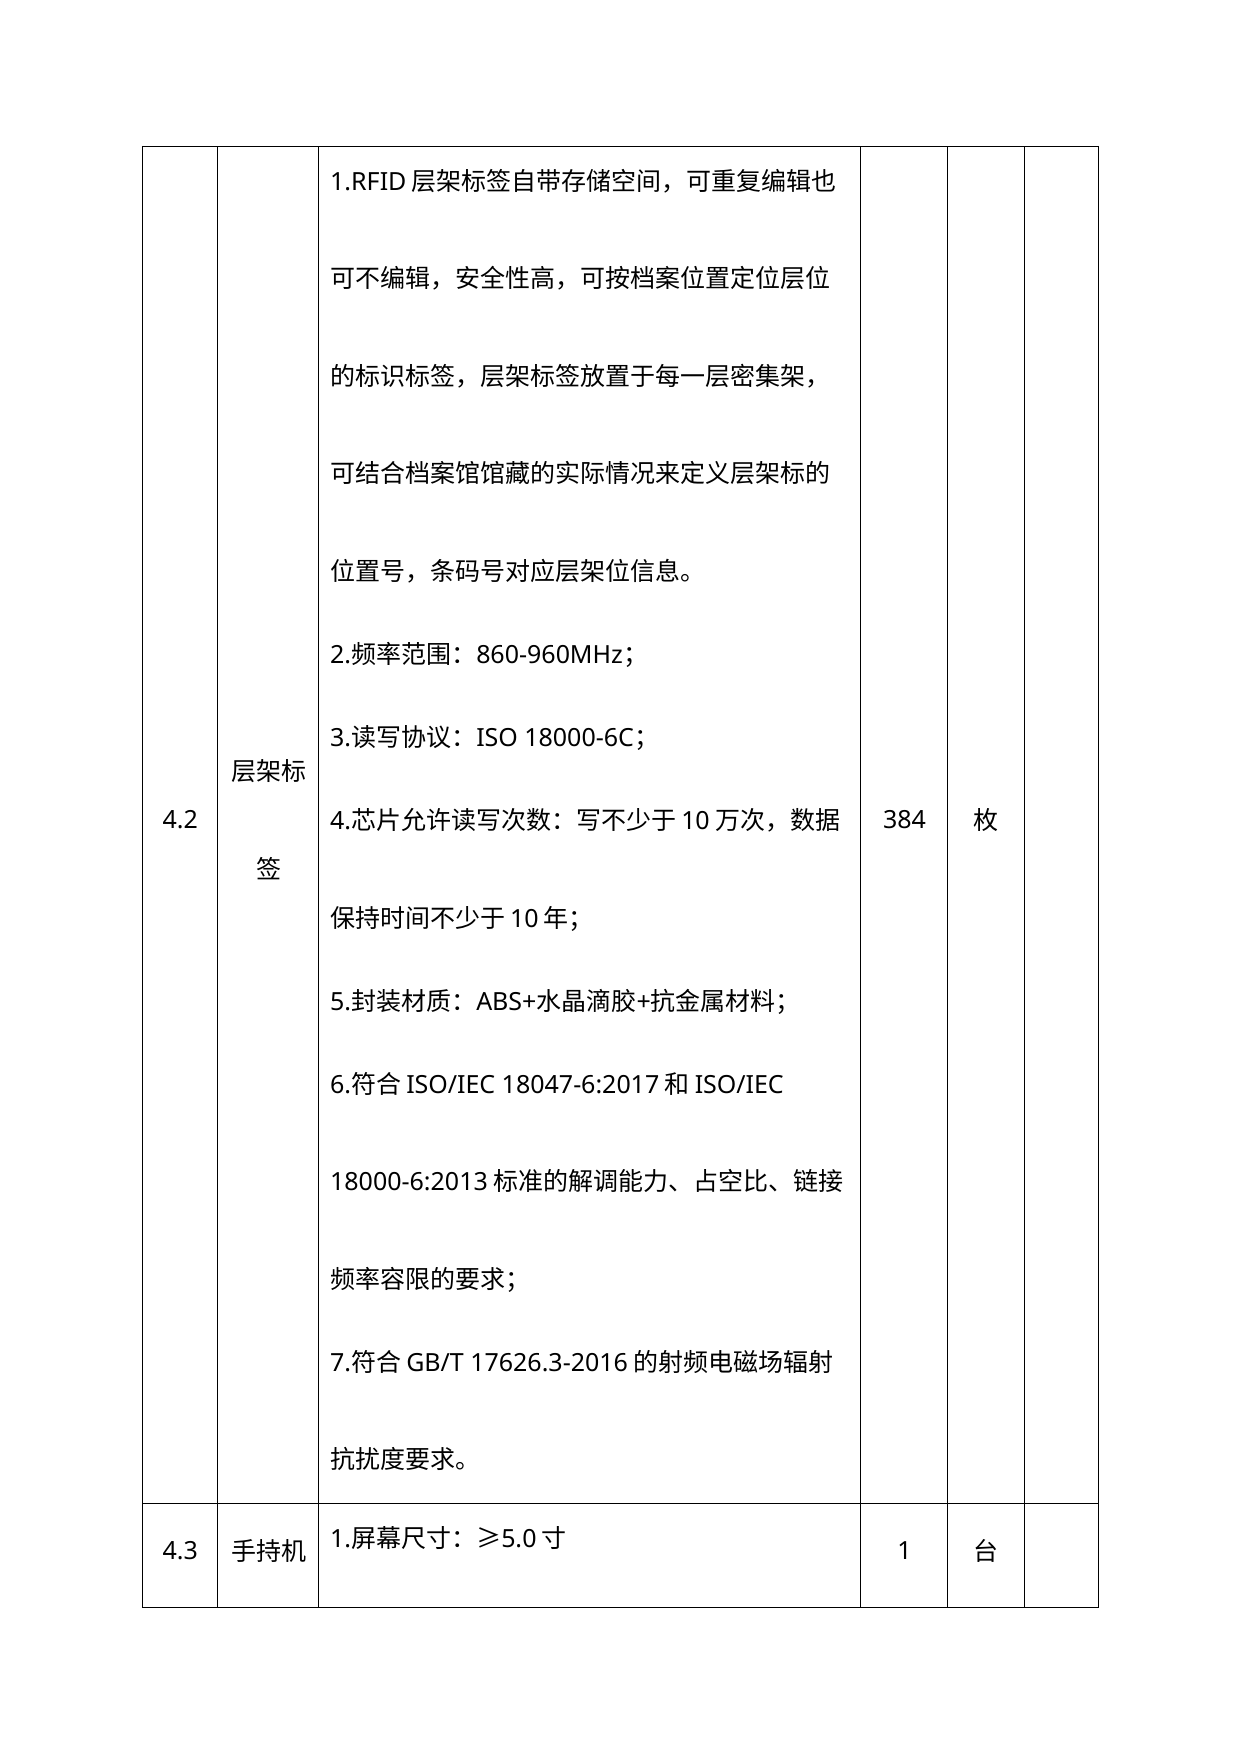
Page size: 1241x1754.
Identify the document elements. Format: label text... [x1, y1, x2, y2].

table_cell 枚 [948, 147, 1024, 1503]
table_cell 1.RFID层架标签自带存储空间，可重复编辑也可不编辑，安全性高，可按档案位置定位层位的标识标签，层架标签放置于每一层密集架，可结合档案馆馆藏的实际情况来定义层架标的位置号，条码号对应层架位信息。 2.频率范围：860-960MHz； 3.读写协议：ISO 18000-6C； 4.芯片允许读写次数：写不少于10万次，数据保持时间不少于10年； 5.封装材质：ABS+水晶滴胶+抗金属材料； 6.符合ISO/IEC 18047-6:2017和ISO/IEC 18000-6:2013标准的解调能力、占空比、链接频率容限的要求； 7.符合GB/T 17626.3-2016的射频电磁场辐射抗扰度要求。 [319, 147, 860, 1503]
table_cell 1 [861, 1504, 947, 1607]
table_cell 384 [861, 147, 947, 1503]
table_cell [319, 1504, 860, 1607]
table_cell 台 [948, 1504, 1024, 1607]
table_cell 层架标签 [218, 147, 318, 1503]
table_cell 手持机 [218, 1504, 318, 1607]
table_cell 4.2 [143, 147, 217, 1503]
table_cell [1025, 1504, 1098, 1607]
table_cell [1025, 147, 1098, 1503]
table_cell 4.3 [143, 1504, 217, 1607]
